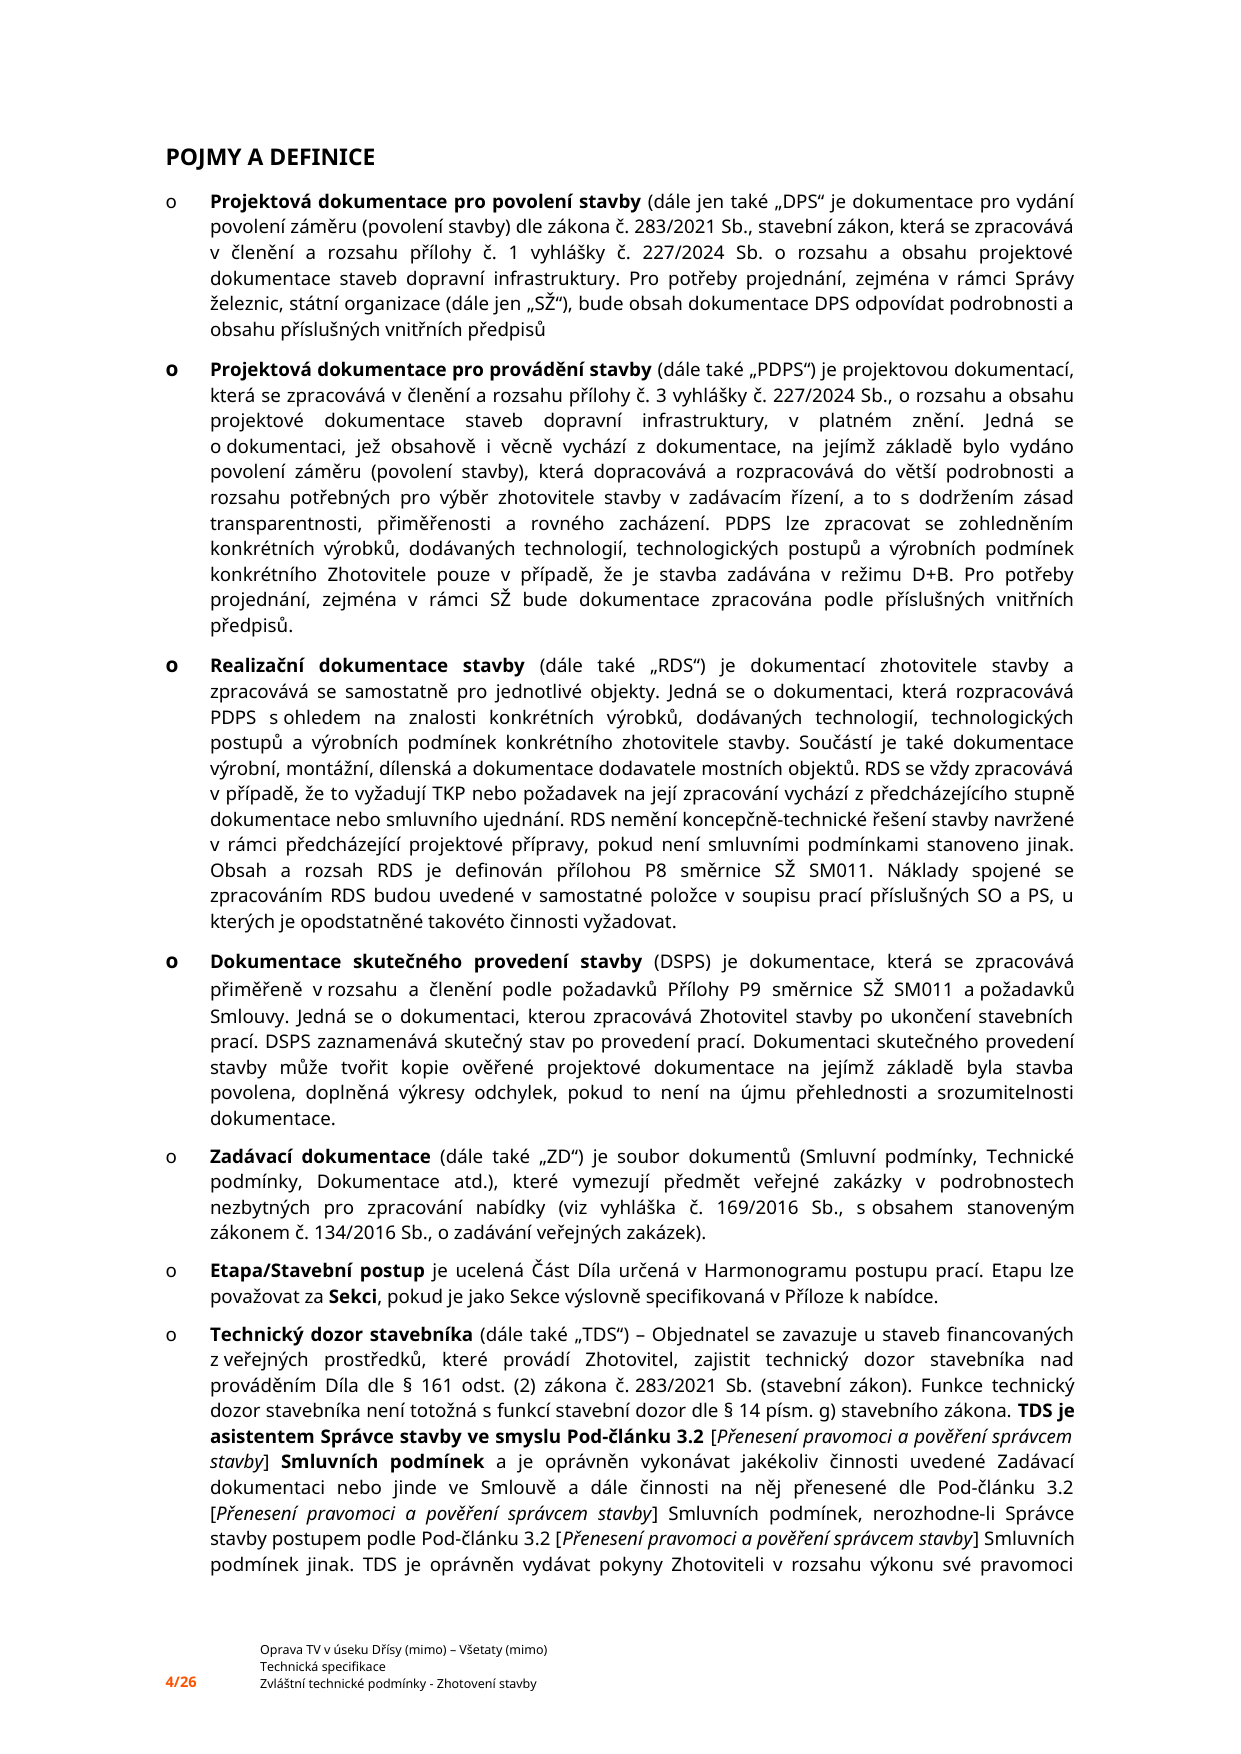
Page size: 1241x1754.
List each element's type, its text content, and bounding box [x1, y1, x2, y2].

list Realizační dokumentace stavby (dále také „RDS“) je dokumentací zhotovitele stavby a zpracovává se samostatně pro jednotlivé objekty. Jedná se o dokumentaci, která rozpracovává PDPS s ohledem na znalosti konkrétních výrobků, dodávaných technologií, technologických postupů a výrobních podmínek konkrétního zhotovitele stavby. Součástí je také dokumentace výrobní, montážní, dílenská a dokumentace dodavatele mostních objektů. RDS se vždy zpracovává v případě, že to vyžadují TKP nebo požadavek na její zpracování vychází z předcházejícího stupně dokumentace nebo smluvního ujednání. RDS nemění koncepčně-technické řešení stavby navržené v rámci předcházející projektové přípravy, pokud není smluvními podmínkami stanoveno jinak. Obsah a rozsah RDS je definován přílohou P8 směrnice SŽ SM011. Náklady spojené se zpracováním RDS budou uvedené v samostatné položce v soupisu prací příslušných SO a PS, u kterých je opodstatněné takovéto činnosti vyžadovat. [165, 650, 1075, 934]
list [165, 1321, 1075, 1576]
list Dokumentace skutečného provedení stavby (DSPS) je dokumentace, která se zpracovává přiměřeně v rozsahu a členění podle požadavků Přílohy P9 směrnice SŽ SM011 a požadavků Smlouvy. Jedná se o dokumentaci, kterou zpracovává Zhotovitel stavby po ukončení stavebních prací. DSPS zaznamenává skutečný stav po provedení prací. Dokumentaci skutečného provedení stavby může tvořit kopie ověřené projektové dokumentace na jejímž základě byla stavba povolena, doplněná výkresy odchylek, pokud to není na újmu přehlednosti a srozumitelnosti dokumentace. [165, 946, 1075, 1131]
list Zadávací dokumentace (dále také „ZD“) je soubor dokumentů (Smluvní podmínky, Technické podmínky, Dokumentace atd.), které vymezují předmět veřejné zakázky v podrobnostech nezbytných pro zpracování nabídky (viz vyhláška č. 169/2016 Sb., s obsahem stanoveným zákonem č. 134/2016 Sb., o zadávání veřejných zakázek). [165, 1143, 1075, 1245]
list Etapa/Stavební postup je ucelená Část Díla určená v Harmonogramu postupu prací. Etapu lze považovat za Sekci, pokud je jako Sekce výslovně specifikovaná v Příloze k nabídce. [165, 1258, 1075, 1309]
text Pojmy a definice [165, 141, 1075, 173]
list Projektová dokumentace pro provádění stavby (dále také „PDPS“) je projektovou dokumentací, která se zpracovává v členění a rozsahu přílohy č. 3 vyhlášky č. 227/2024 Sb., o rozsahu a obsahu projektové dokumentace staveb dopravní infrastruktury, v platném znění. Jedná se o dokumentaci, jež obsahově i věcně vychází z dokumentace, na jejímž základě bylo vydáno povolení záměru (povolení stavby), která dopracovává a rozpracovává do větší podrobnosti a rozsahu potřebných pro výběr zhotovitele stavby v zadávacím řízení, a to s dodržením zásad transparentnosti, přiměřenosti a rovného zacházení. PDPS lze zpracovat se zohledněním konkrétních výrobků, dodávaných technologií, technologických postupů a výrobních podmínek konkrétního Zhotovitele pouze v případě, že je stavba zadávána v režimu D+B. Pro potřeby projednání, zejména v rámci SŽ bude dokumentace zpracována podle příslušných vnitřních předpisů. [165, 354, 1075, 637]
list Projektová dokumentace pro povolení stavby (dále jen také „DPS“ je dokumentace pro vydání povolení záměru (povolení stavby) dle zákona č. 283/2021 Sb., stavební zákon, která se zpracovává v členění a rozsahu přílohy č. 1 vyhlášky č. 227/2024 Sb. o rozsahu a obsahu projektové dokumentace staveb dopravní infrastruktury. Pro potřeby projednání, zejména v rámci Správy železnic, státní organizace (dále jen „SŽ“), bude obsah dokumentace DPS odpovídat podrobnosti a obsahu příslušných vnitřních předpisů [165, 188, 1075, 341]
